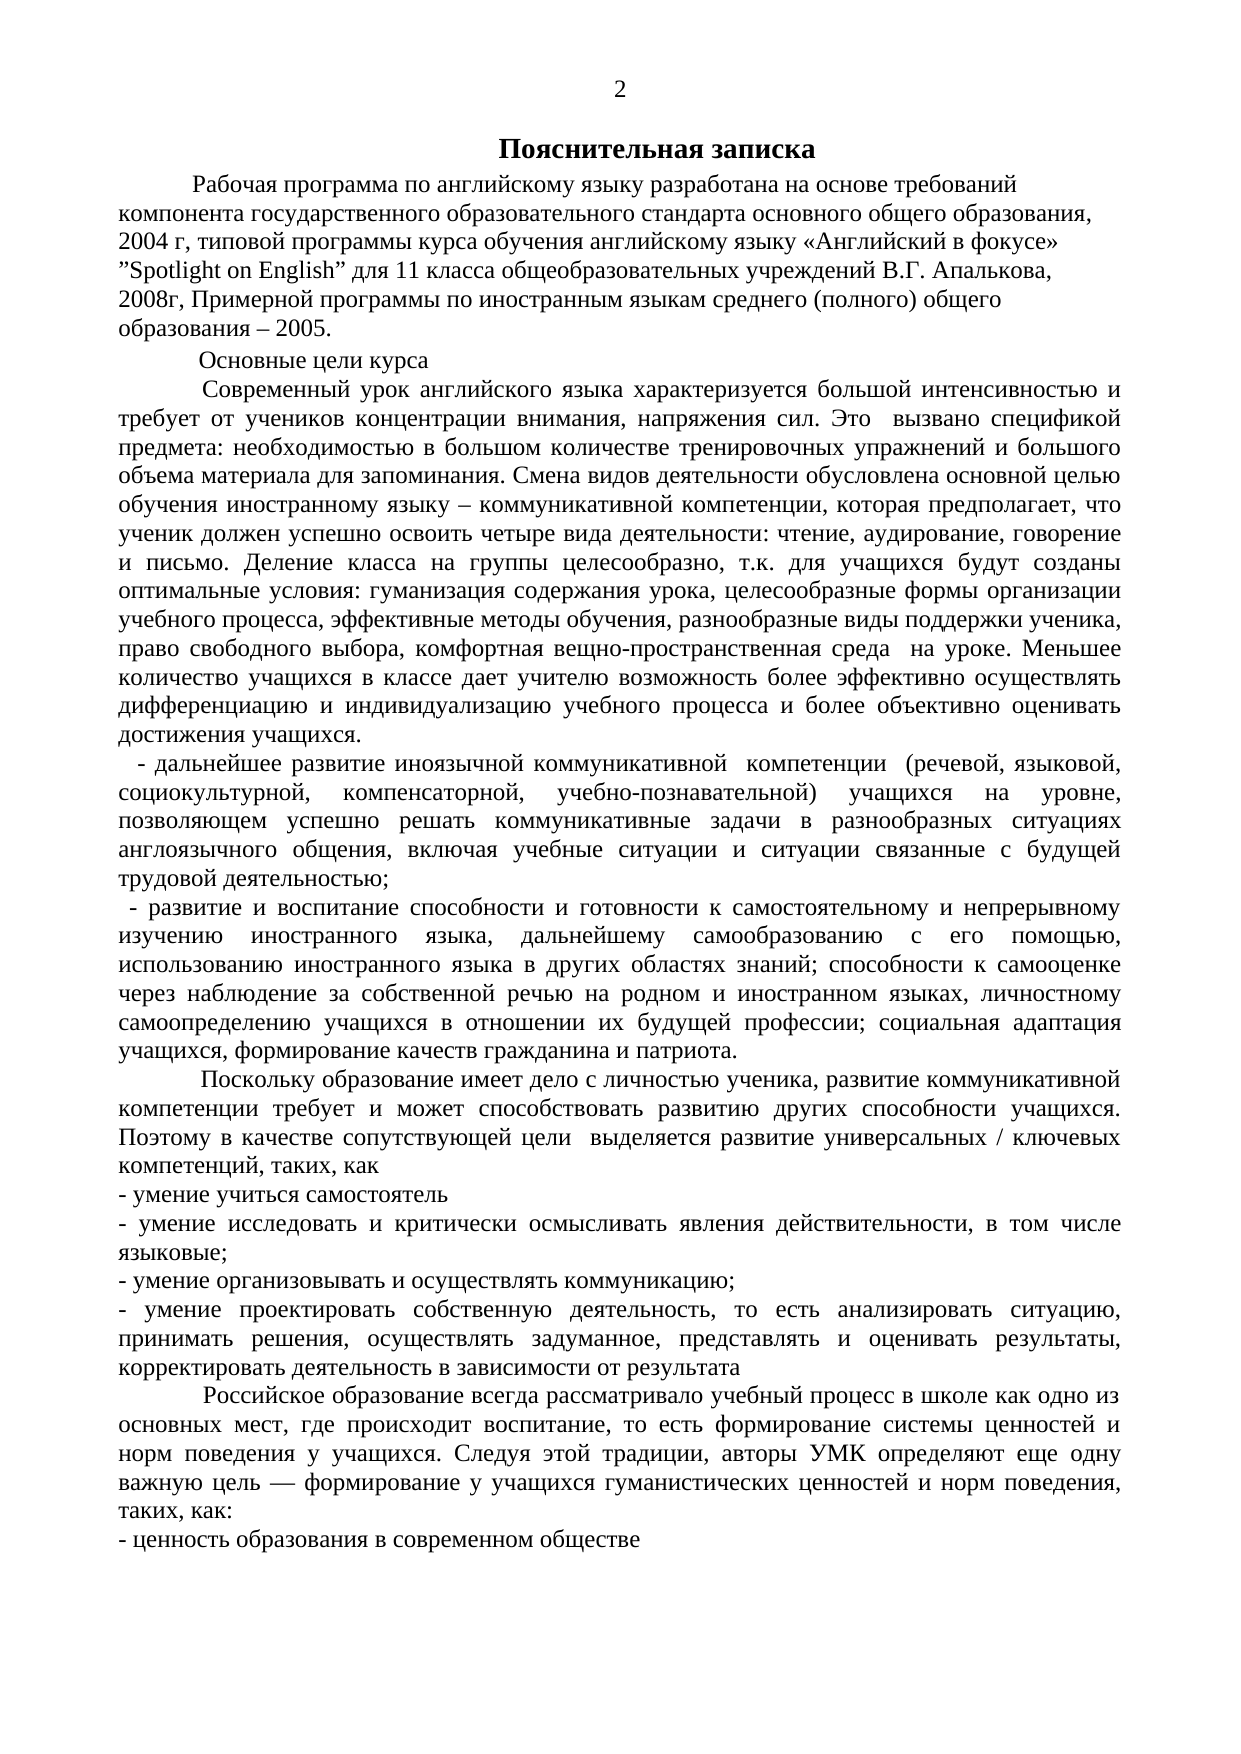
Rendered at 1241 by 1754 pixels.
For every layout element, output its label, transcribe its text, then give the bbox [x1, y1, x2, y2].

text - умение учиться самостоятель [118, 1179, 1122, 1208]
text Рабочая программа по английскому языку разработана на основе требований компонента государственного образовательного стандарта основного общего образования, 2004 г, типовой программы курса обучения английскому языку «Английский в фокусе» ”Spotlight on English” для 11 класса общеобразовательных учреждений В.Г. Апалькова, 2008г, Примерной программы по иностранным языкам среднего (полного) общего образования – 2005. [118, 169, 1122, 341]
text Пояснительная записка [118, 131, 1122, 165]
text Российское образование всегда рассматривало учебный процесс в школе как одно из основных мест, где происходит воспитание, то есть формирование системы ценностей и норм поведения у учащихся. Следуя этой традиции, авторы УМК определяют еще одну важную цель — формирование у учащихся гуманистических ценностей и норм поведения, таких, как: [118, 1381, 1122, 1524]
text Современный урок английского языка характеризуется большой интенсивностью и требует от учеников концентрации внимания, напряжения сил. Это вызвано спецификой предмета: необходимостью в большом количестве тренировочных упражнений и большого объема материала для запоминания. Смена видов деятельности обусловлена основной целью обучения иностранному языку – коммуникативной компетенции, которая предполагает, что ученик должен успешно освоить четыре вида деятельности: чтение, аудирование, говорение и письмо. Деление класса на группы целесообразно, т.к. для учащихся будут созданы оптимальные условия: гуманизация содержания урока, целесообразные формы организации учебного процесса, эффективные методы обучения, разнообразные виды поддержки ученика, право свободного выбора, комфортная вещно-пространственная среда на уроке. Меньшее количество учащихся в классе дает учителю возможность более эффективно осуществлять дифференциацию и индивидуализацию учебного процесса и более объективно оценивать достижения учащихся. [118, 374, 1122, 748]
text Основные цели курса [118, 346, 1122, 374]
text - умение исследовать и критически осмысливать явления действительности, в том числе языковые; [118, 1208, 1122, 1266]
text - дальнейшее развитие иноязычной коммуникативной компетенции (речевой, языковой, социокультурной, компенсаторной, учебно-познавательной) учащихся на уровне, позволяющем успешно решать коммуникативные задачи в разнообразных ситуациях англоязычного общения, включая учебные ситуации и ситуации связанные с будущей трудовой деятельностью; [118, 748, 1122, 892]
text - ценность образования в современном обществе [118, 1524, 1122, 1553]
text - умение проектировать собственную деятельность, то есть анализировать ситуацию, принимать решения, осуществлять задуманное, представлять и оценивать результаты, корректировать деятельность в зависимости от результата [118, 1294, 1122, 1381]
text Поскольку образование имеет дело с личностью ученика, развитие коммуникативной компетенции требует и может способствовать развитию других способности учащихся. Поэтому в качестве сопутствующей цели выделяется развитие универсальных / ключевых компетенций, таких, как [118, 1064, 1122, 1179]
text - умение организовывать и осуществлять коммуникацию; [118, 1266, 1122, 1294]
text - развитие и воспитание способности и готовности к самостоятельному и непрерывному изучению иностранного языка, дальнейшему самообразованию с его помощью, использованию иностранного языка в других областях знаний; способности к самооценке через наблюдение за собственной речью на родном и иностранном языках, личностному самоопределению учащихся в отношении их будущей профессии; социальная адаптация учащихся, формирование качеств гражданина и патриота. [118, 892, 1122, 1064]
